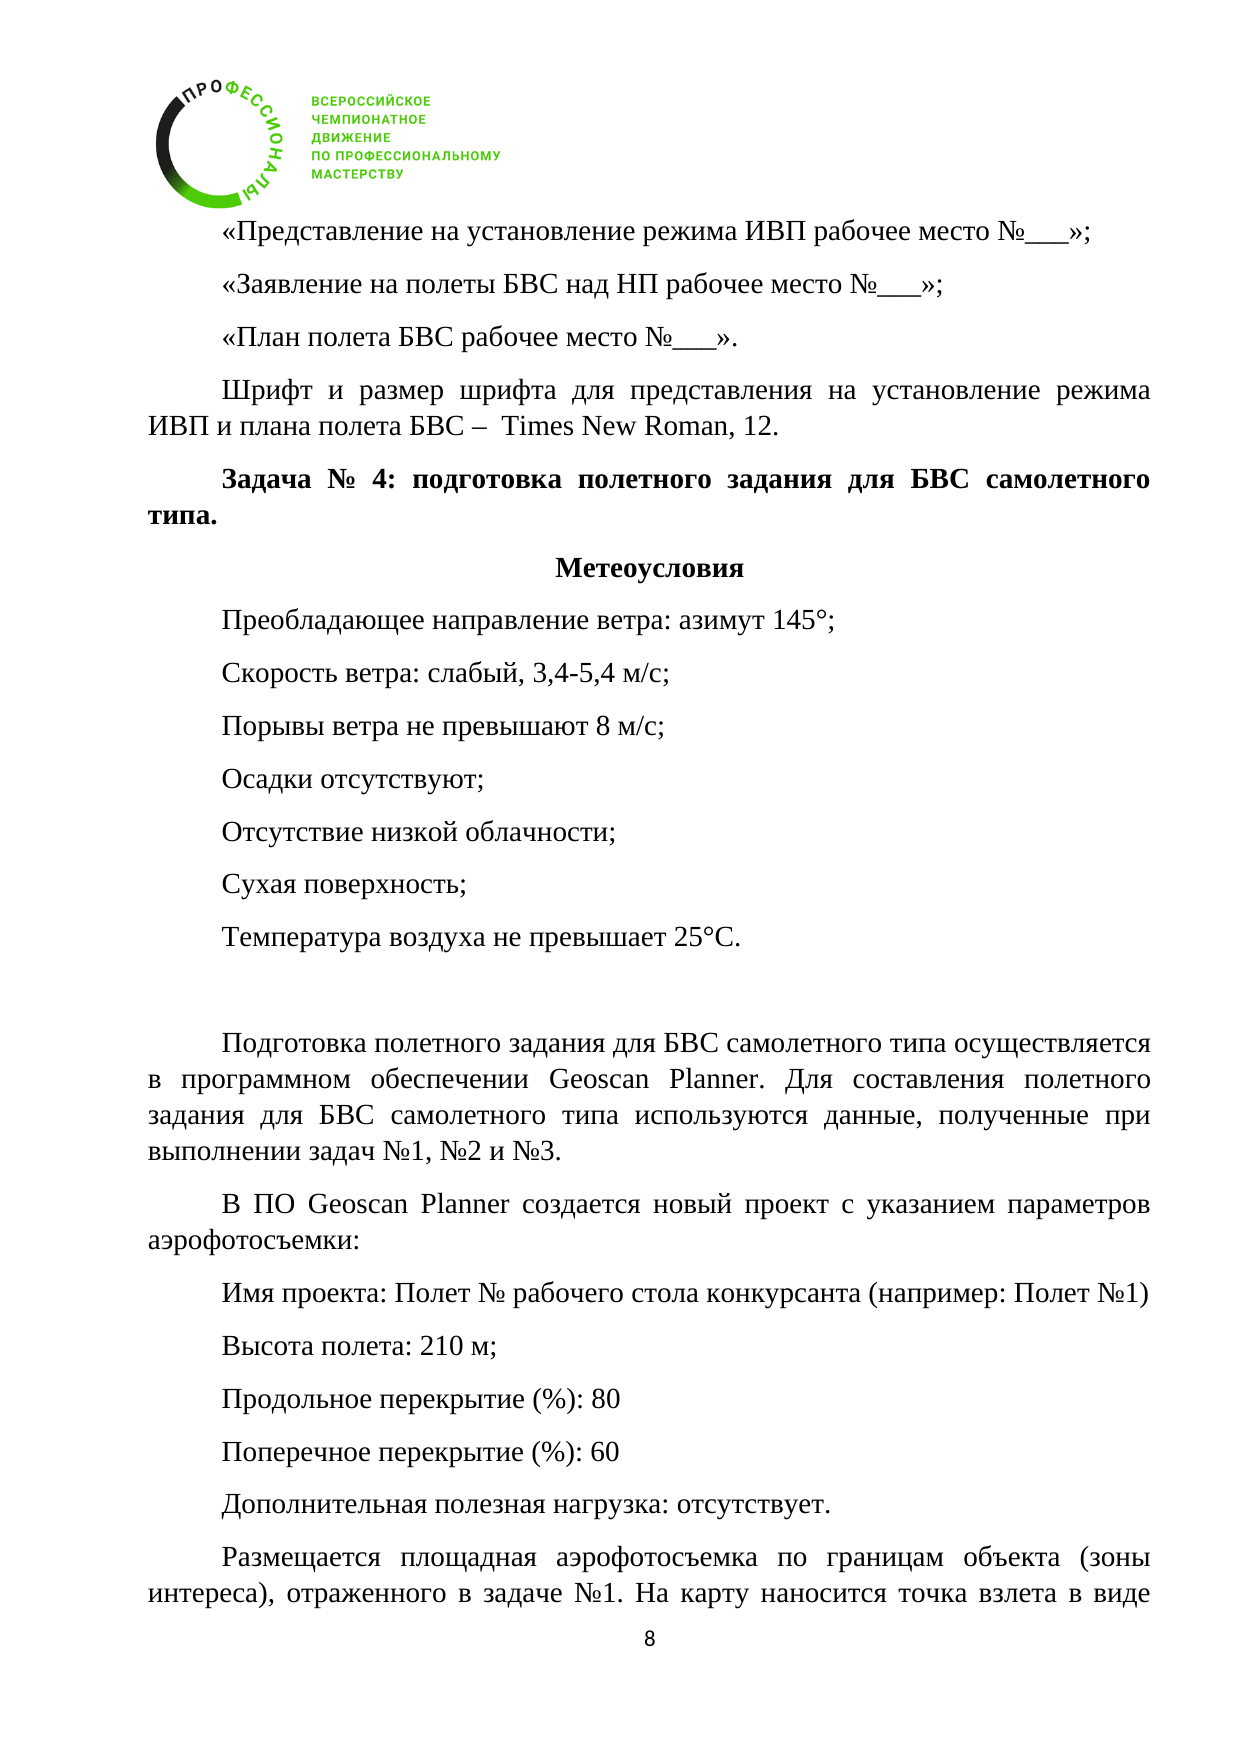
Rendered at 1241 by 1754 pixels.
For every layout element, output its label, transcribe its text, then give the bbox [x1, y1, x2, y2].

text Скорость ветра: слабый, 3,4-5,4 м/с; [221, 655, 1152, 689]
picture [147, 73, 506, 214]
text Продольное перекрытие (%): 80 [148, 1381, 1152, 1414]
text Поперечное перекрытие (%): 60 [148, 1434, 1152, 1467]
text Имя проекта: Полет № рабочего стола конкурсанта (например: Полет №1) [148, 1275, 1152, 1309]
text Сухая поверхность; [221, 867, 1152, 900]
text Порывы ветра не превышают 8 м/с; [221, 708, 1152, 742]
text Осадки отсутствуют; [221, 761, 1152, 794]
text Отсутствие низкой облачности; [221, 814, 1152, 847]
text Подготовка полетного задания для БВС самолетного типа осуществляется в программном обеспечении Geoscan Planner. Для составления полетного задания для БВС самолетного типа используются данные, полученные при выполнении задач №1, №2 и №3. [148, 1025, 1152, 1167]
text Преобладающее направление ветра: азимут 145°; [221, 602, 1152, 636]
text «Заявление на полеты БВС над НП рабочее место №___»; [148, 266, 1152, 300]
text Задача № 4: подготовка полетного задания для БВС самолетного типа. [148, 461, 1152, 530]
text Высота полета: 210 м; [148, 1328, 1152, 1362]
text Метеоусловия [148, 550, 1152, 583]
text «Представление на установление режима ИВП рабочее место №___»; [148, 213, 1152, 247]
text «План полета БВС рабочее место №___». [148, 319, 1152, 352]
text Температура воздуха не превышает 25°С. [221, 919, 1152, 953]
text Дополнительная полезная нагрузка: отсутствует. [148, 1486, 1152, 1520]
text Шрифт и размер шрифта для представления на установление режима ИВП и плана полета БВС – Times New Roman, 12. [148, 372, 1152, 441]
text В ПО Geoscan Planner создается новый проект с указанием параметров аэрофотосъемки: [148, 1186, 1152, 1256]
